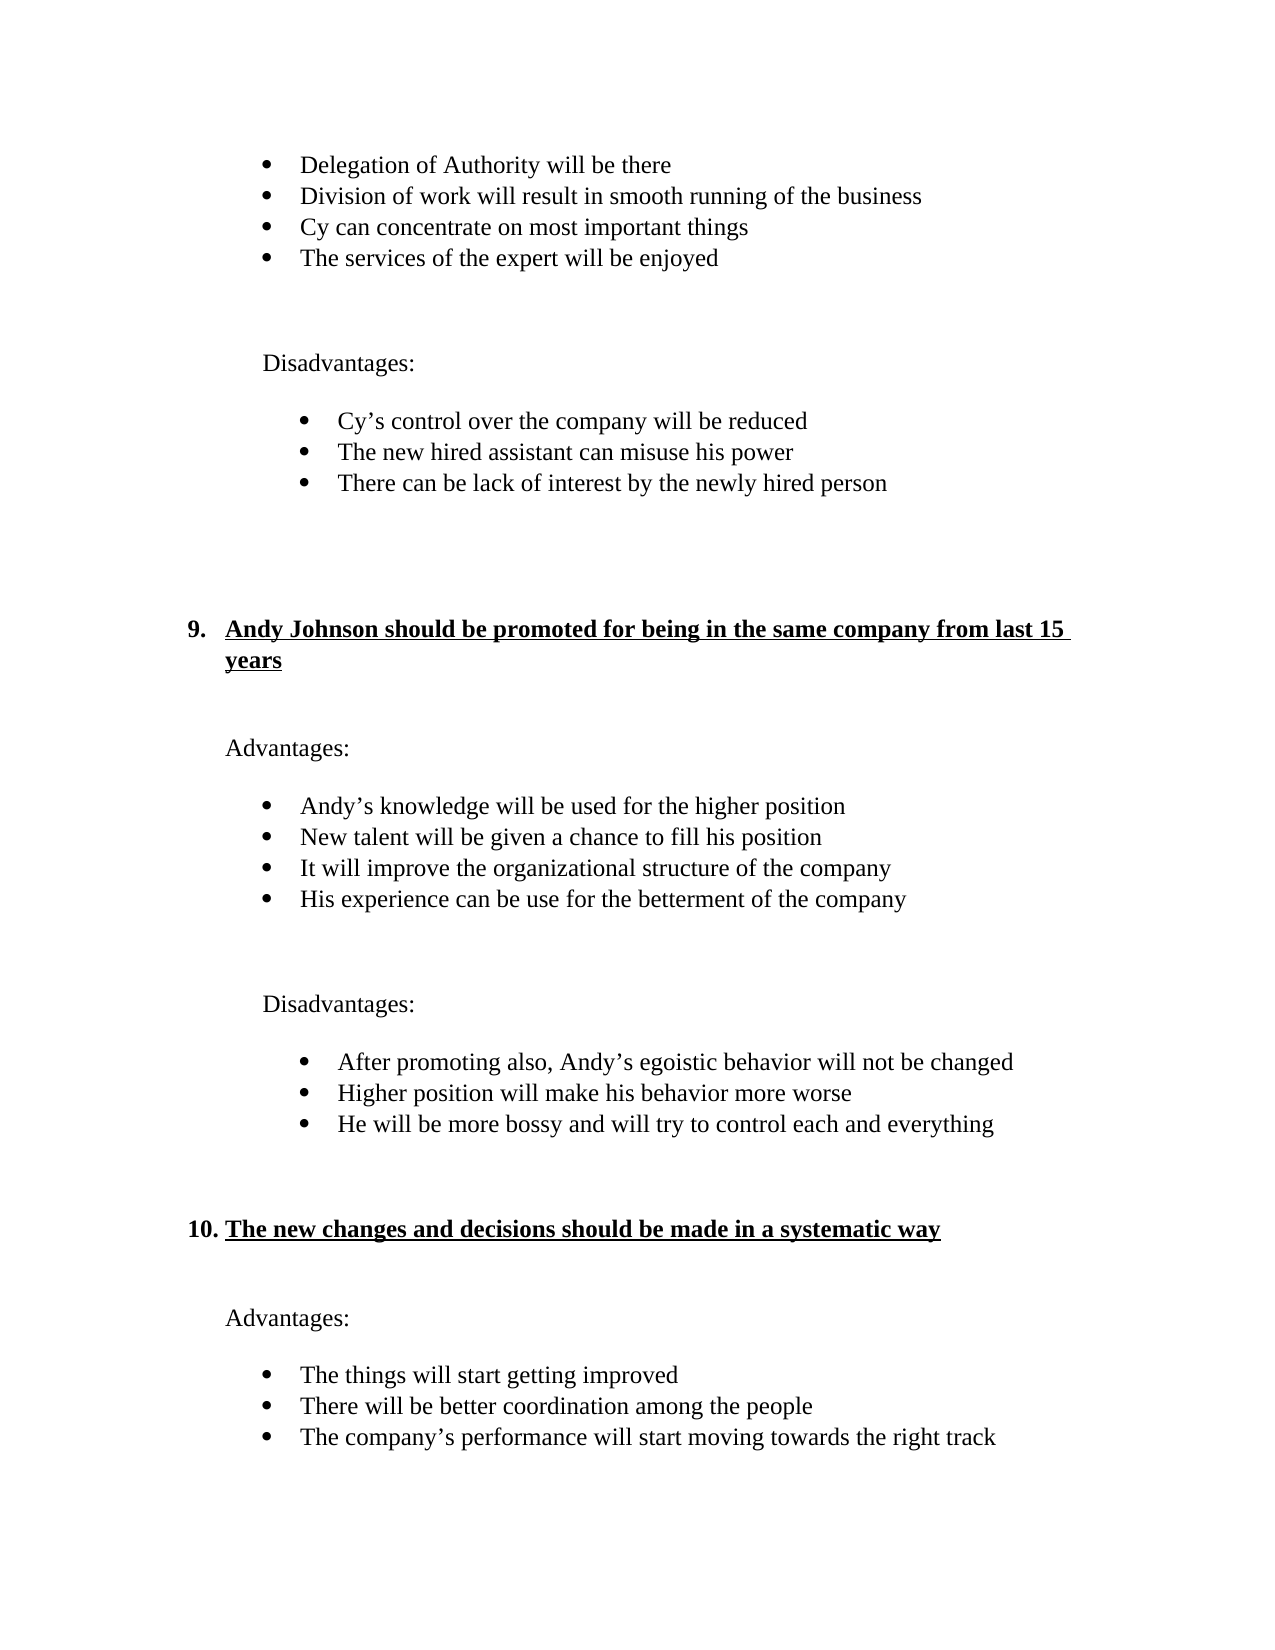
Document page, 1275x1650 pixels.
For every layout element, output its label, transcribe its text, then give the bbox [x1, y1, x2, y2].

list His experience can be use for the betterment of the company [262, 884, 1125, 913]
text Disadvantages: [262, 348, 1125, 377]
list The things will start getting improved [262, 1360, 1125, 1389]
list Higher position will make his behavior more worse [300, 1078, 1125, 1107]
list It will improve the organizational structure of the company [262, 853, 1125, 882]
list Andy’s knowledge will be used for the higher position [262, 791, 1125, 820]
list The services of the expert will be enjoyed [262, 243, 1125, 272]
list The new changes and decisions should be made in a systematic way [187, 1214, 1125, 1243]
list Delegation of Authority will be there [262, 150, 1125, 179]
list The new hired assistant can misuse his power [300, 437, 1125, 466]
list Andy Johnson should be promoted for being in the same company from last 15 years [187, 614, 1125, 674]
list Advantages: [225, 1303, 1125, 1331]
list He will be more bossy and will try to control each and everything [300, 1109, 1125, 1138]
text Disadvantages: [262, 989, 1125, 1018]
list Advantages: [225, 733, 1125, 762]
list There can be lack of interest by the newly hired person [300, 468, 1125, 497]
list Cy’s control over the company will be reduced [300, 406, 1125, 434]
list Division of work will result in smooth running of the business [262, 181, 1125, 210]
list There will be better coordination among the people [262, 1391, 1125, 1420]
list Cy can concentrate on most important things [262, 212, 1125, 241]
list After promoting also, Andy’s egoistic behavior will not be changed [300, 1047, 1125, 1076]
list The company’s performance will start moving towards the right track [262, 1422, 1125, 1451]
list New talent will be given a chance to fill his position [262, 822, 1125, 851]
